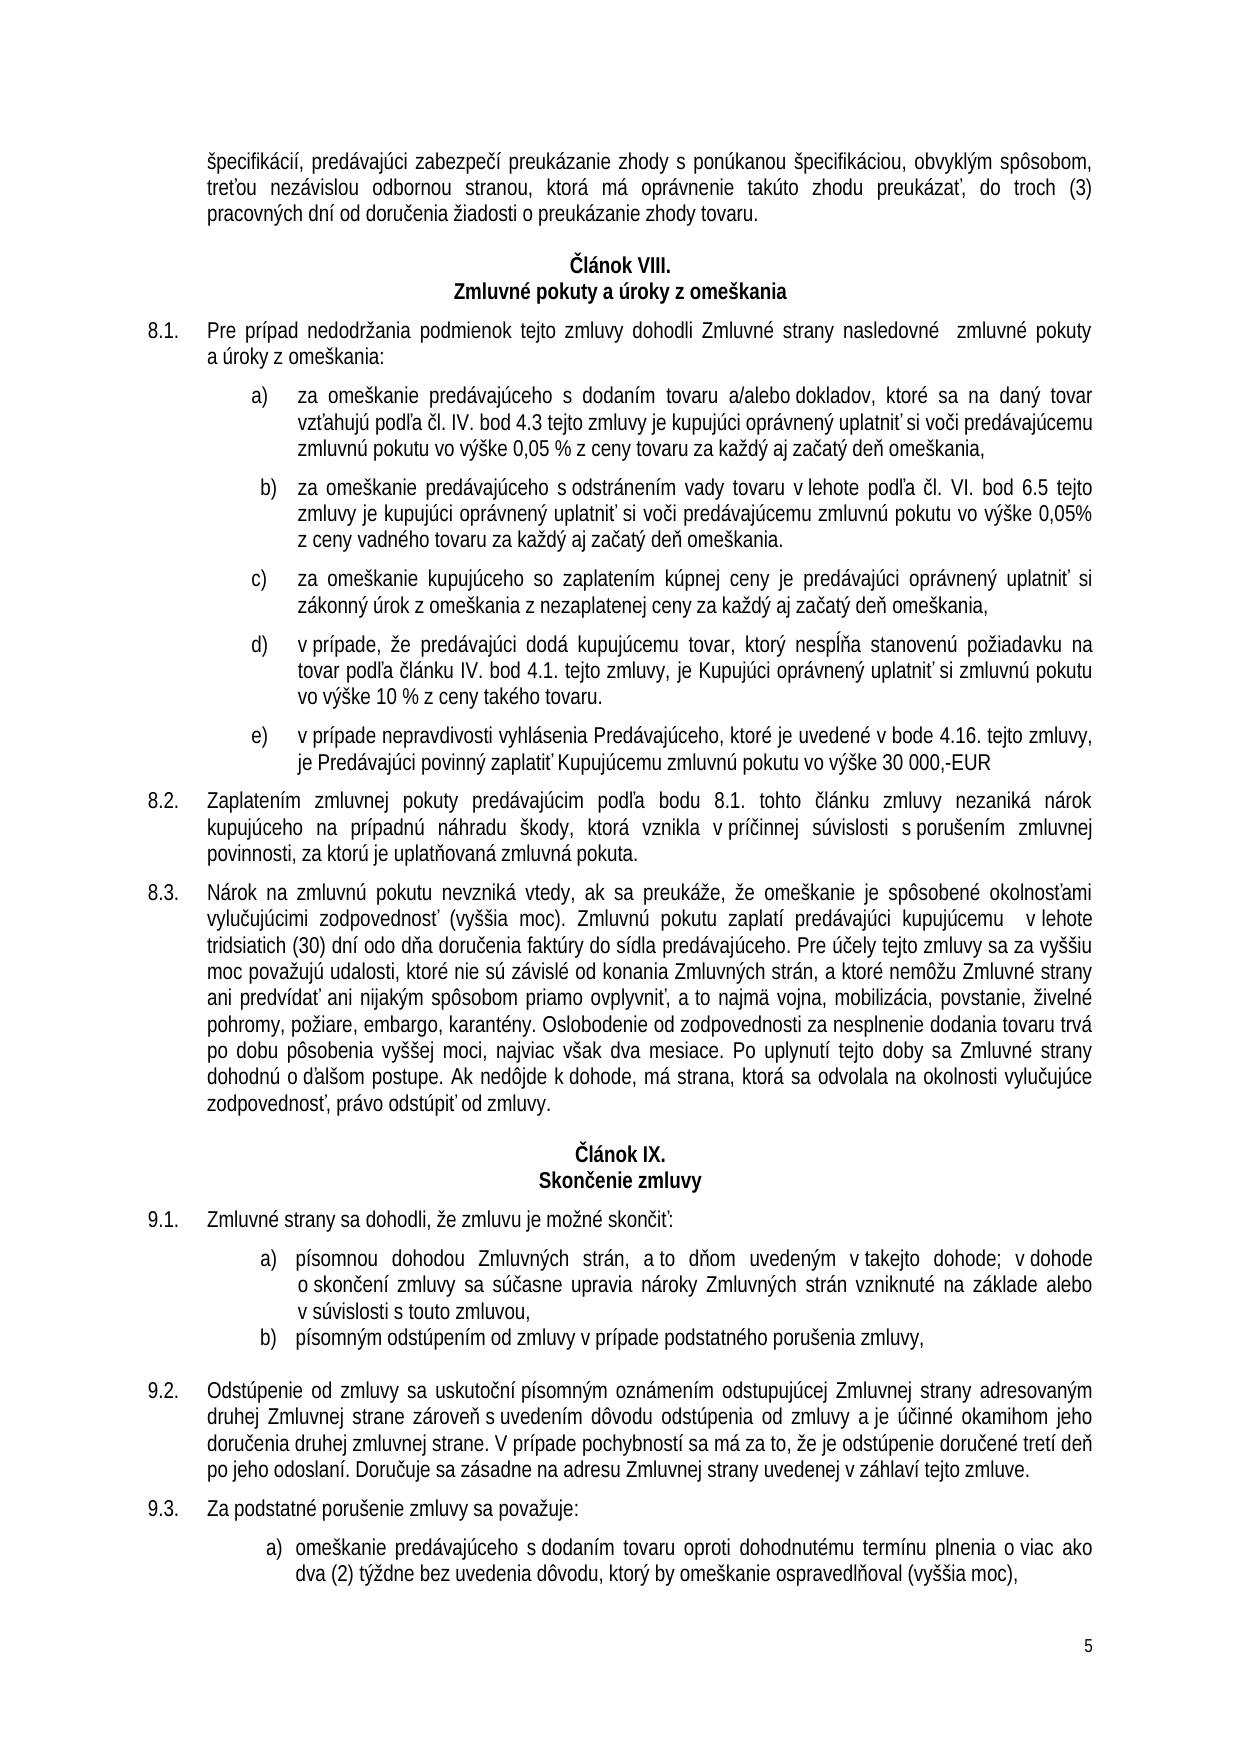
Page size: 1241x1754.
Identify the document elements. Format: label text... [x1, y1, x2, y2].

list omeškanie predávajúceho s dodaním tovaru oproti dohodnutému termínu plnenia o viac ako dva (2) týždne bez uvedenia dôvodu, ktorý by omeškanie ospravedlňoval (vyššia moc), [266, 1534, 1092, 1586]
text Skončenie zmluvy [148, 1167, 1092, 1194]
list Pre prípad nedodržania podmienok tejto zmluvy dohodli Zmluvné strany nasledovné zmluvné pokuty a úroky z omeškania: [148, 317, 1092, 370]
list Nárok na zmluvnú pokutu nevzniká vtedy, ak sa preukáže, že omeškanie je spôsobené okolnosťami vylučujúcimi zodpovednosť (vyššia moc). Zmluvnú pokutu zaplatí predávajúci kupujúcemu v lehote tridsiatich (30) dní odo dňa doručenia faktúry do sídla predávajúceho. Pre účely tejto zmluvy sa za vyššiu moc považujú udalosti, ktoré nie sú závislé od konania Zmluvných strán, a ktoré nemôžu Zmluvné strany ani predvídať ani nijakým spôsobom priamo ovplyvniť, a to najmä vojna, mobilizácia, povstanie, živelné pohromy, požiare, embargo, karantény. Oslobodenie od zodpovednosti za nesplnenie dodania tovaru trvá po dobu pôsobenia vyššej moci, najviac však dva mesiace. Po uplynutí tejto doby sa Zmluvné strany dohodnú o ďalšom postupe. Ak nedôjde k dohode, má strana, ktorá sa odvolala na okolnosti vylučujúce zodpovednosť, právo odstúpiť od zmluvy. [148, 879, 1092, 1116]
list Zaplatením zmluvnej pokuty predávajúcim podľa bodu 8.1. tohto článku zmluvy nezaniká nárok kupujúceho na prípadnú náhradu škody, ktorá vznikla v príčinnej súvislosti s porušením zmluvnej povinnosti, za ktorú je uplatňovaná zmluvná pokuta. [148, 787, 1092, 866]
list za omeškanie predávajúceho s dodaním tovaru a/alebo dokladov, ktoré sa na daný tovar vzťahujú podľa čl. IV. bod 4.3 tejto zmluvy je kupujúci oprávnený uplatniť si voči predávajúcemu zmluvnú pokutu vo výške 0,05 % z ceny tovaru za každý aj začatý deň omeškania, [251, 382, 1092, 461]
list za omeškanie kupujúceho so zaplatením kúpnej ceny je predávajúci oprávnený uplatniť si zákonný úrok z omeškania z nezaplatenej ceny za každý aj začatý deň omeškania, [251, 565, 1092, 618]
list v prípade nepravdivosti vyhlásenia Predávajúceho, ktoré je uvedené v bode 4.16. tejto zmluvy, je Predávajúci povinný zaplatiť Kupujúcemu zmluvnú pokutu vo výške 30 000,-EUR [251, 722, 1092, 775]
list písomným odstúpením od zmluvy v prípade podstatného porušenia zmluvy, [260, 1324, 1092, 1351]
list Zmluvné strany sa dohodli, že zmluvu je možné skončiť: [148, 1206, 1092, 1233]
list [148, 148, 1092, 227]
text Článok VIII. [148, 252, 1092, 278]
list Za podstatné porušenie zmluvy sa považuje: [148, 1495, 1092, 1521]
list v prípade, že predávajúci dodá kupujúcemu tovar, ktorý nespĺňa stanovenú požiadavku na tovar podľa článku IV. bod 4.1. tejto zmluvy, je Kupujúci oprávnený uplatniť si zmluvnú pokutu vo výške 10 % z ceny takého tovaru. [251, 631, 1092, 709]
list Odstúpenie od zmluvy sa uskutoční písomným oznámením odstupujúcej Zmluvnej strany adresovaným druhej Zmluvnej strane zároveň s uvedením dôvodu odstúpenia od zmluvy a je účinné okamihom jeho doručenia druhej zmluvnej strane. V prípade pochybností sa má za to, že je odstúpenie doručené tretí deň po jeho odoslaní. Doručuje sa zásadne na adresu Zmluvnej strany uvedenej v záhlaví tejto zmluve. [148, 1377, 1092, 1482]
list písomnou dohodou Zmluvných strán, a to dňom uvedeným v takejto dohode; v dohode o skončení zmluvy sa súčasne upravia nároky Zmluvných strán vzniknuté na základe alebo v súvislosti s touto zmluvou, [260, 1245, 1092, 1324]
text Zmluvné pokuty a úroky z omeškania [148, 278, 1092, 304]
list za omeškanie predávajúceho s odstránením vady tovaru v lehote podľa čl. VI. bod 6.5 tejto zmluvy je kupujúci oprávnený uplatniť si voči predávajúcemu zmluvnú pokutu vo výške 0,05% z ceny vadného tovaru za každý aj začatý deň omeškania. [260, 474, 1092, 553]
text Článok IX. [148, 1141, 1092, 1167]
